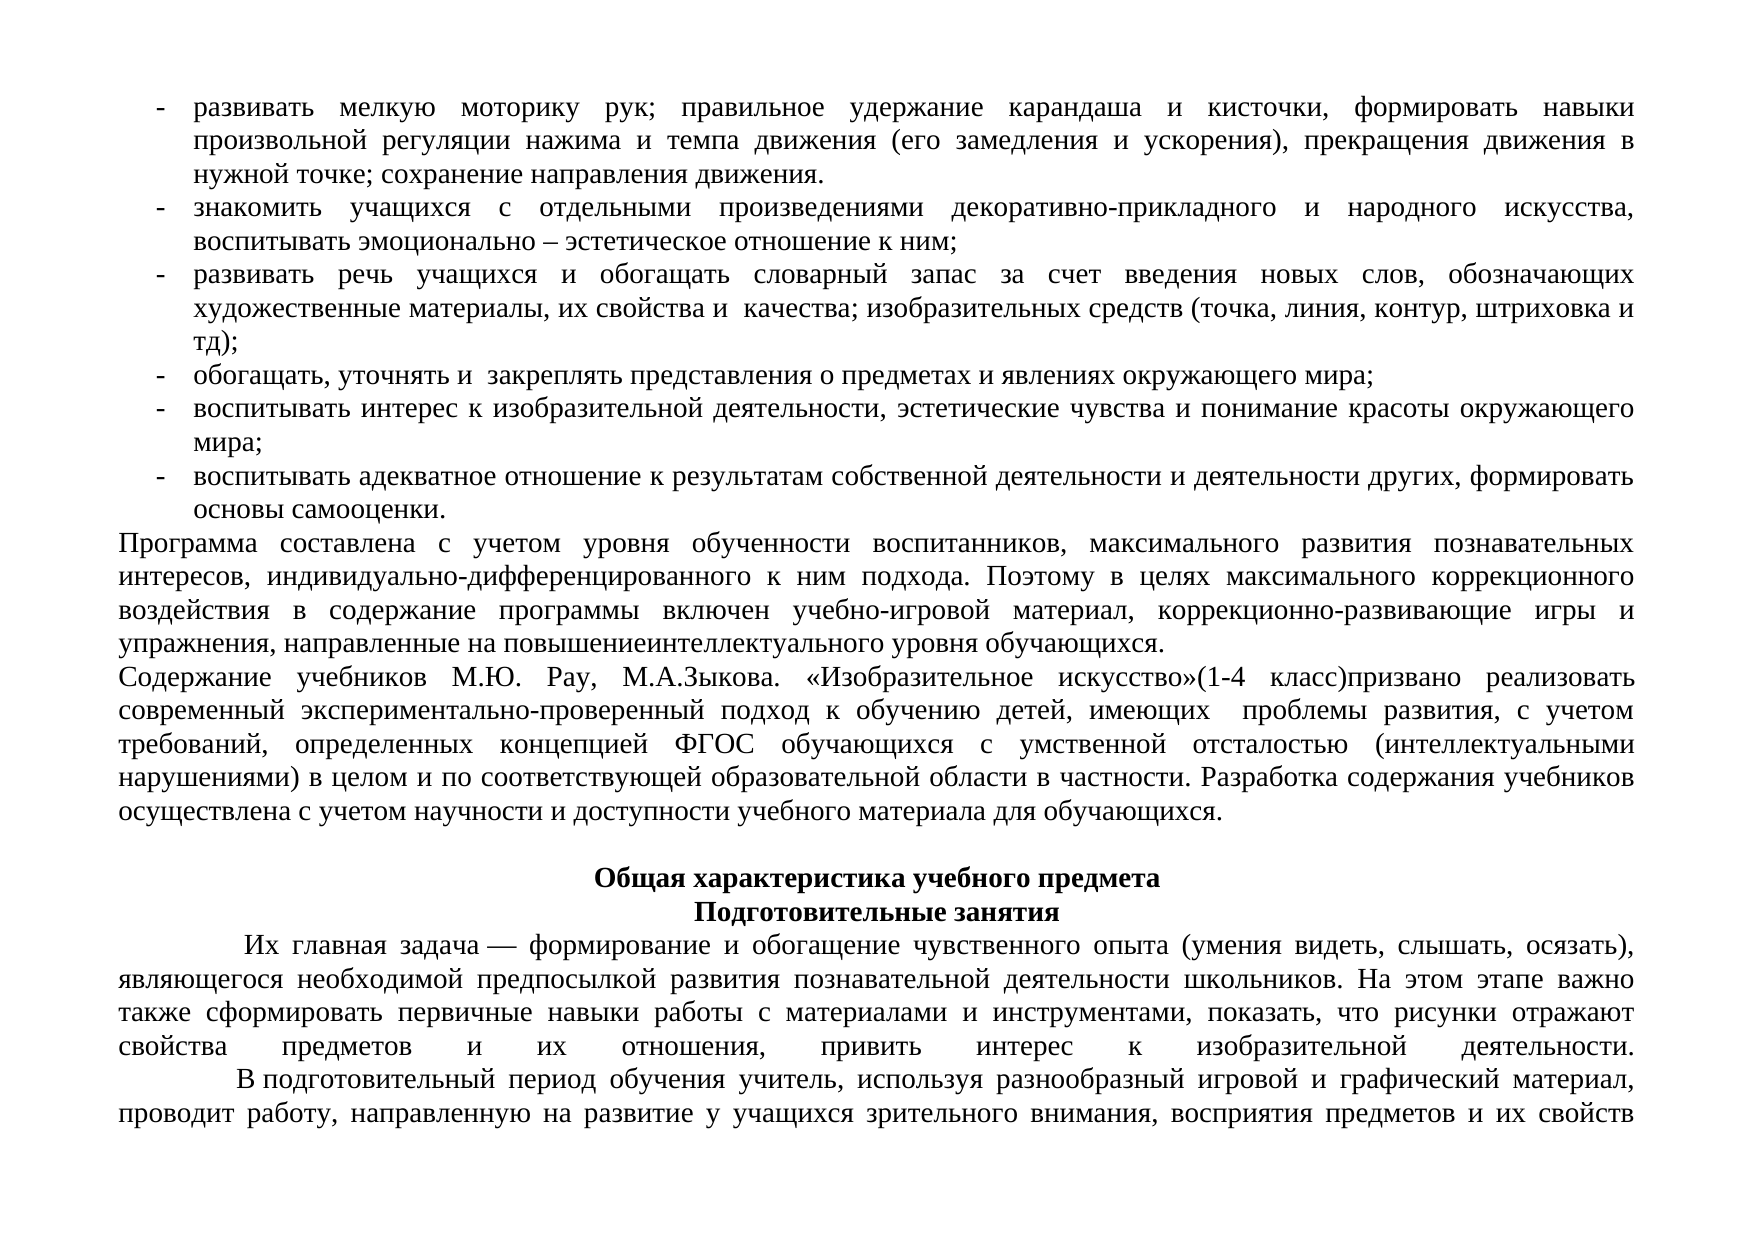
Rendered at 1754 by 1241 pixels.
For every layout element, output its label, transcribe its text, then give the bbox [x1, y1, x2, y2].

text Общая характеристика учебного предмета [118, 860, 1636, 894]
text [118, 927, 1636, 1128]
text Подготовительные занятия [118, 894, 1636, 927]
text Содержание учебников М.Ю. Рау, М.А.Зыкова. «Изобразительное искусство»(1-4 класс)призвано реализовать современный экспериментально-проверенный подход к обучению детей, имеющих проблемы развития, с учетом требований, определенных концепцией ФГОС обучающихся с умственной отсталостью (интеллектуальными нарушениями) в целом и по соответствующей образовательной области в частности. Разработка содержания учебников осуществлена с учетом научности и доступности учебного материала для обучающихся. [118, 659, 1636, 827]
list развивать речь учащихся и обогащать словарный запас за счет введения новых слов, обозначающих художественные материалы, их свойства и качества; изобразительных средств (точка, линия, контур, штриховка и тд); [156, 256, 1636, 357]
text Программа составлена с учетом уровня обученности воспитанников, максимального развития познавательных интересов, индивидуально-дифференцированного к ним подхода. Поэтому в целях максимального коррекционного воздействия в содержание программы включен учебно-игровой материал, коррекционно-развивающие игры и упражнения, направленные на повышениеинтеллектуального уровня обучающихся. [118, 525, 1636, 659]
list обогащать, уточнять и закреплять представления о предметах и явлениях окружающего мира; [156, 357, 1636, 391]
list воспитывать адекватное отношение к результатам собственной деятельности и деятельности других, формировать основы самооценки. [156, 458, 1636, 525]
list развивать мелкую моторику рук; правильное удержание карандаша и кисточки, формировать навыки произвольной регуляции нажима и темпа движения (его замедления и ускорения), прекращения движения в нужной точке; сохранение направления движения. [156, 89, 1636, 189]
list знакомить учащихся с отдельными произведениями декоративно-прикладного и народного искусства, воспитывать эмоционально – эстетическое отношение к ним; [156, 189, 1636, 256]
list воспитывать интерес к изобразительной деятельности, эстетические чувства и понимание красоты окружающего мира; [156, 391, 1636, 458]
